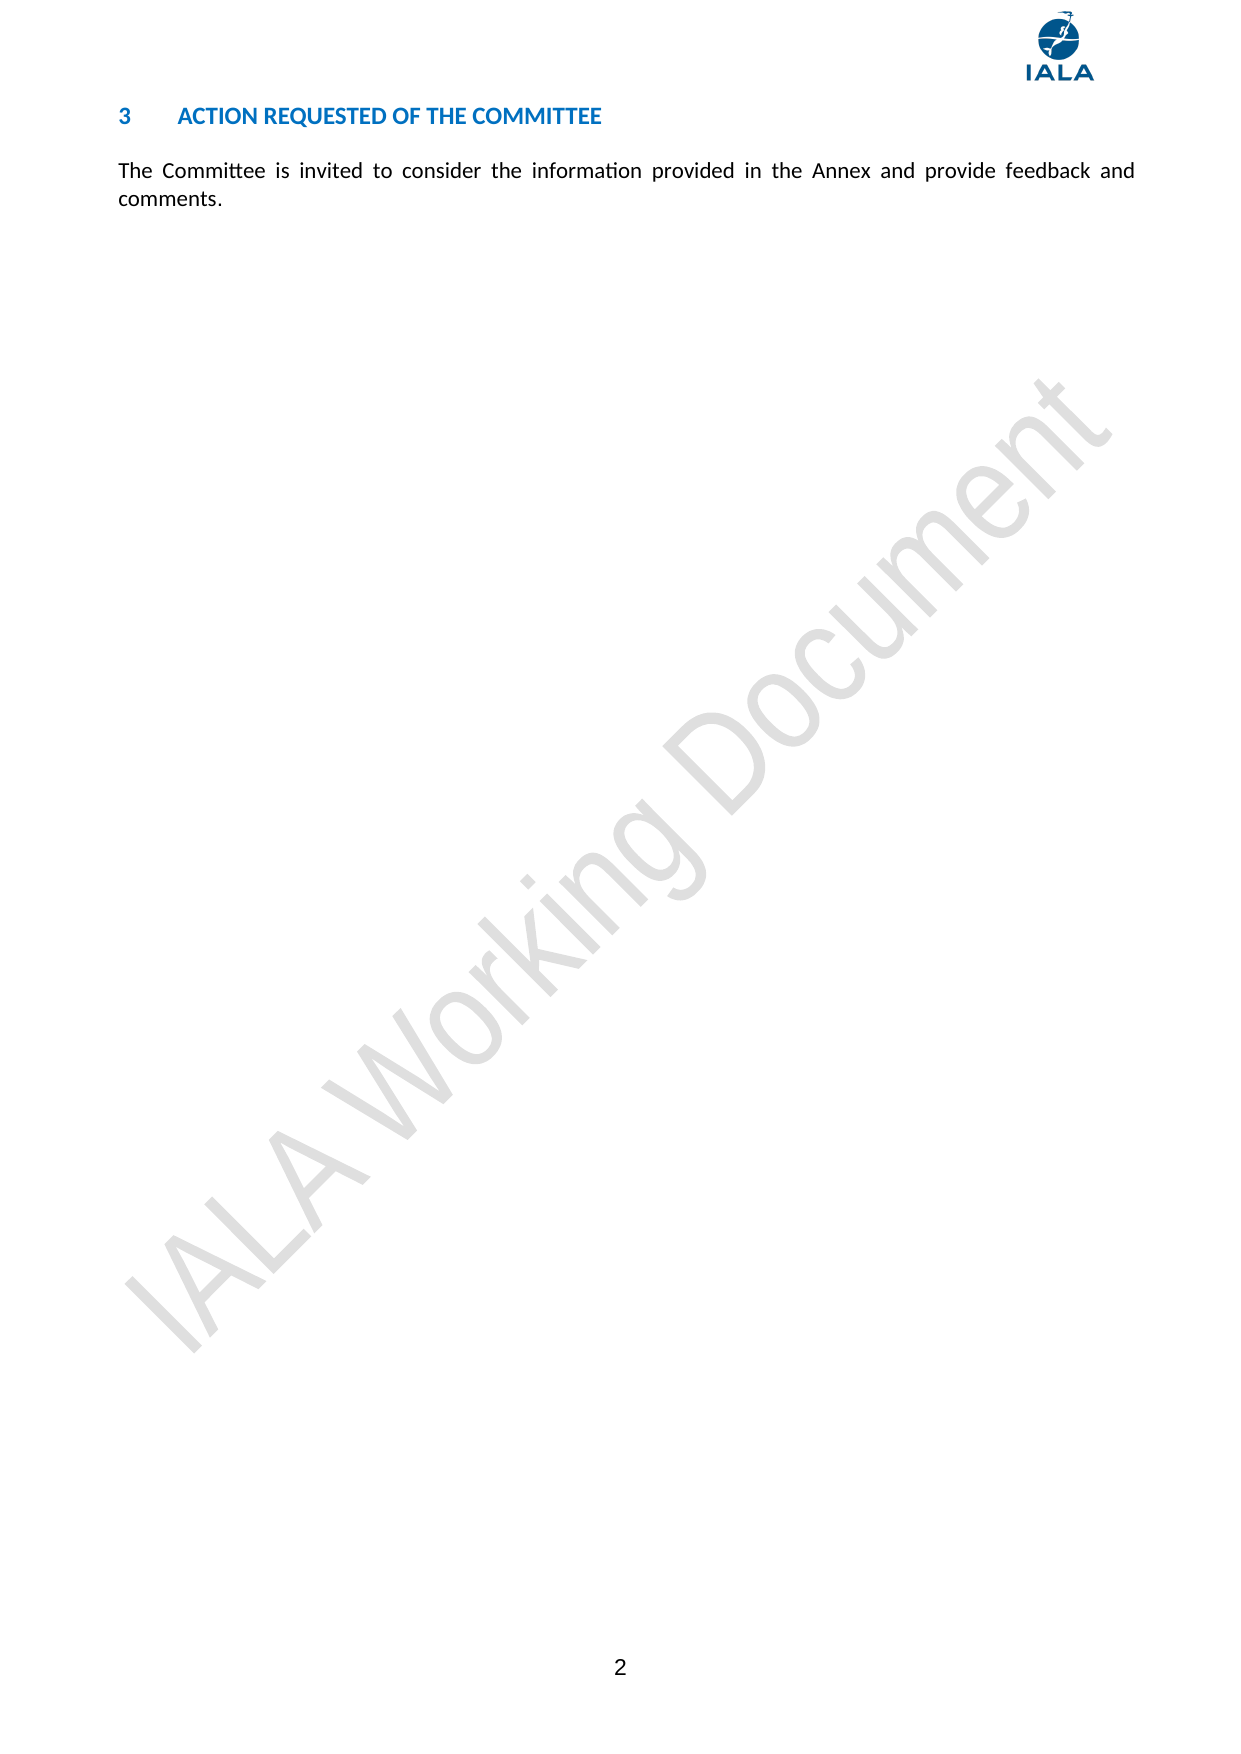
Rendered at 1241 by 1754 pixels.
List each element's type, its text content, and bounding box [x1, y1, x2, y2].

text The Committee is invited to consider the information provided in the Annex and provide feedback and comments. [118, 156, 1137, 212]
subtitle Action requested of the Committee [118, 100, 1137, 131]
picture [1011, 3, 1106, 96]
